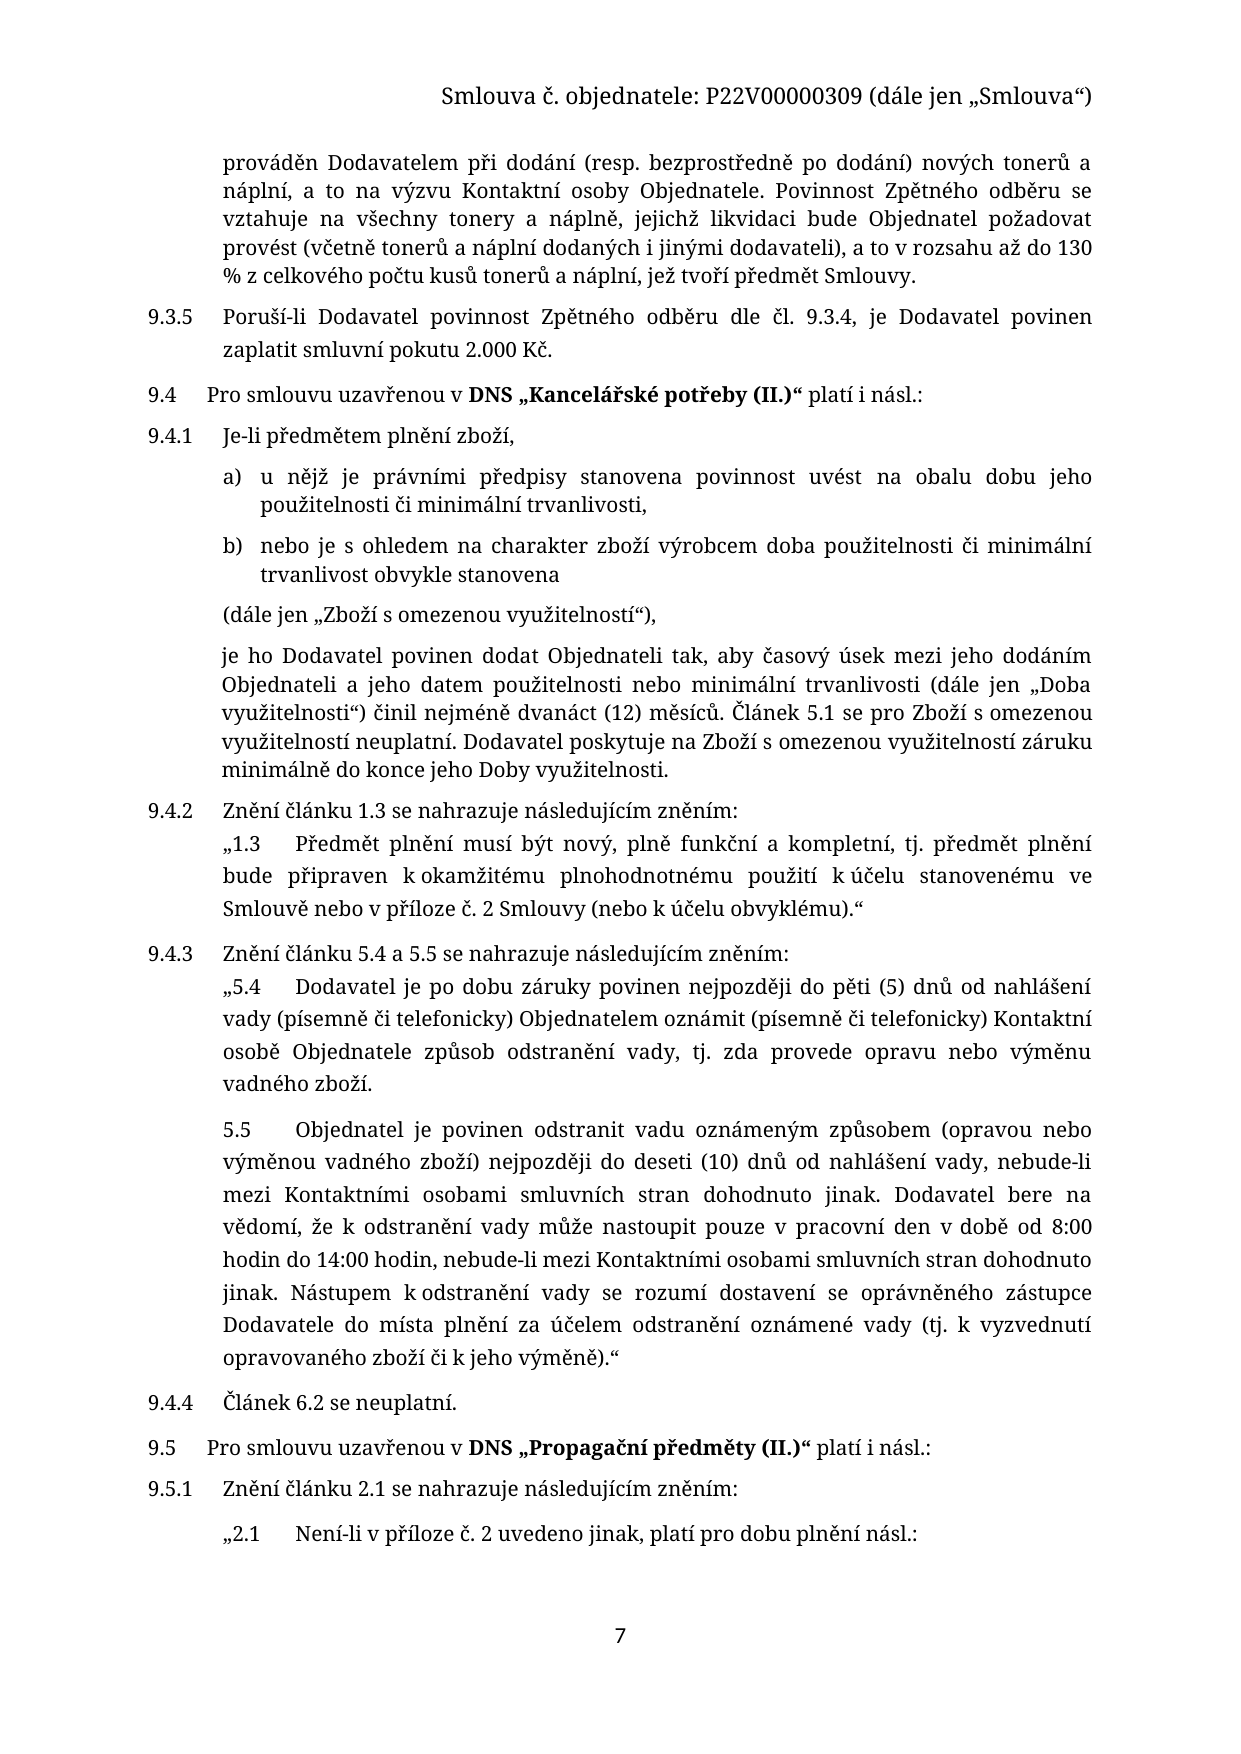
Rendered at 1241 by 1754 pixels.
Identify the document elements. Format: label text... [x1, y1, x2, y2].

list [148, 148, 1093, 290]
text (dále jen „Zboží s omezenou využitelností“), [223, 601, 1093, 629]
list Poruší-li Dodavatel povinnost Zpětného odběru dle čl. 9.3.4, je Dodavatel povinen zaplatit smluvní pokutu 2.000 Kč. [148, 302, 1093, 363]
text je ho Dodavatel povinen dodat Objednateli tak, aby časový úsek mezi jeho dodáním Objednateli a jeho datem použitelnosti nebo minimální trvanlivosti (dále jen „Doba využitelnosti“) činil nejméně dvanáct (12) měsíců. Článek 5.1 se pro Zboží s omezenou využitelností neuplatní. Dodavatel poskytuje na Zboží s omezenou využitelností záruku minimálně do konce jeho Doby využitelnosti. [221, 642, 1093, 784]
list Pro smlouvu uzavřenou v DNS „Kancelářské potřeby (II.)“ platí i násl.: [148, 380, 1093, 408]
list Pro smlouvu uzavřenou v DNS „Propagační předměty (II.)“ platí i násl.: [148, 1433, 1093, 1462]
list Znění článku 1.3 se nahrazuje následujícím zněním: [148, 796, 1093, 825]
list „2.1 Není-li v příloze č. 2 uvedeno jinak, platí pro dobu plnění násl.: [223, 1519, 1093, 1548]
list „1.3 Předmět plnění musí být nový, plně funkční a kompletní, tj. předmět plnění bude připraven k okamžitému plnohodnotnému použití k účelu stanovenému ve Smlouvě nebo v příloze č. 2 Smlouvy (nebo k účelu obvyklému).“ [223, 829, 1093, 922]
list Je-li předmětem plnění zboží, [148, 421, 1093, 449]
list 5.5 Objednatel je povinen odstranit vadu oznámeným způsobem (opravou nebo výměnou vadného zboží) nejpozději do deseti (10) dnů od nahlášení vady, nebude-li mezi Kontaktními osobami smluvních stran dohodnuto jinak. Dodavatel bere na vědomí, že k odstranění vady může nastoupit pouze v pracovní den v době od 8:00 hodin do 14:00 hodin, nebude-li mezi Kontaktními osobami smluvních stran dohodnuto jinak. Nástupem k odstranění vady se rozumí dostavení se oprávněného zástupce Dodavatele do místa plnění za účelem odstranění oznámené vady (tj. k vyzvednutí opravovaného zboží či k jeho výměně).“ [223, 1115, 1093, 1371]
list Znění článku 5.4 a 5.5 se nahrazuje následujícím zněním: [148, 939, 1093, 968]
list Článek 6.2 se neuplatní. [148, 1388, 1093, 1416]
list nebo je s ohledem na charakter zboží výrobcem doba použitelnosti či minimální trvanlivost obvykle stanovena [223, 531, 1093, 588]
list u nějž je právními předpisy stanovena povinnost uvést na obalu dobu jeho použitelnosti či minimální trvanlivosti, [223, 462, 1093, 519]
list Znění článku 2.1 se nahrazuje následujícím zněním: [148, 1474, 1093, 1502]
list „5.4 Dodavatel je po dobu záruky povinen nejpozději do pěti (5) dnů od nahlášení vady (písemně či telefonicky) Objednatelem oznámit (písemně či telefonicky) Kontaktní osobě Objednatele způsob odstranění vady, tj. zda provede opravu nebo výměnu vadného zboží. [223, 972, 1093, 1098]
